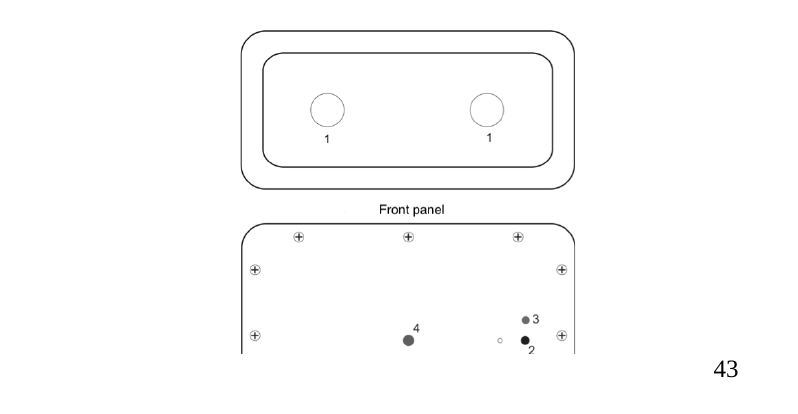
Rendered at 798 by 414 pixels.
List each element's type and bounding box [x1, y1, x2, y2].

picture [240, 30, 576, 354]
